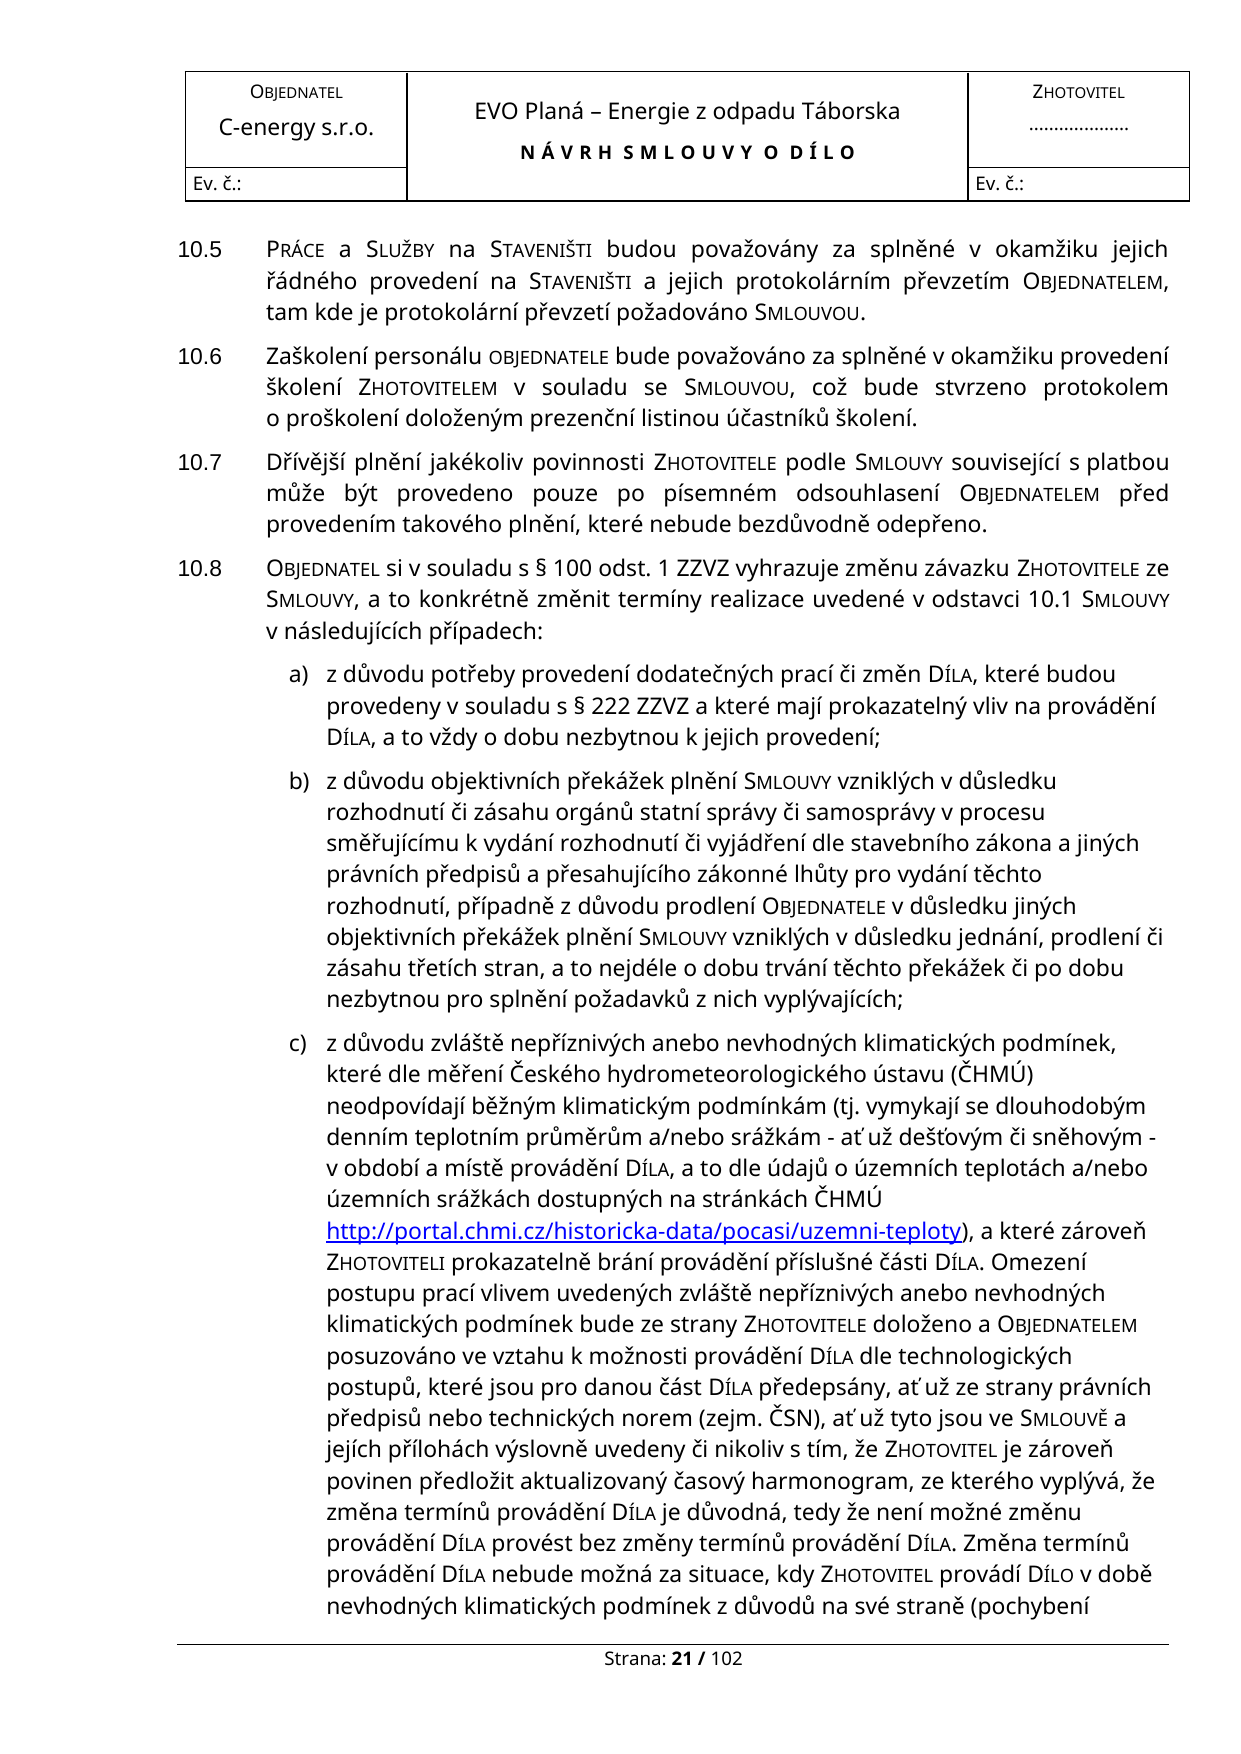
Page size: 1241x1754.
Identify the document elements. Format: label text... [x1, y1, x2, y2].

list z důvodu potřeby provedení dodatečných prací či změn Díla, které budou provedeny v souladu s § 222 ZZVZ a které mají prokazatelný vliv na provádění Díla, a to vždy o dobu nezbytnou k jejich provedení; [288, 658, 1169, 752]
text Objednatel si v souladu s § 100 odst. 1 ZZVZ vyhrazuje změnu závazku Zhotovitele ze Smlouvy, a to konkrétně změnit termíny realizace uvedené v odstavci 10.1 Smlouvy v následujících případech: [177, 552, 1169, 646]
text Dřívější plnění jakékoliv povinnosti Zhotovitele podle Smlouvy související s platbou může být provedeno pouze po písemném odsouhlasení Objednatelem před provedením takového plnění, které nebude bezdůvodně odepřeno. [177, 446, 1169, 539]
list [288, 1027, 1169, 1621]
list z důvodu objektivních překážek plnění Smlouvy vzniklých v důsledku rozhodnutí či zásahu orgánů statní správy či samosprávy v procesu směřujícímu k vydání rozhodnutí či vyjádření dle stavebního zákona a jiných právních předpisů a přesahujícího zákonné lhůty pro vydání těchto rozhodnutí, případně z důvodu prodlení Objednatele v důsledku jiných objektivních překážek plnění Smlouvy vzniklých v důsledku jednání, prodlení či zásahu třetích stran, a to nejdéle o dobu trvání těchto překážek či po dobu nezbytnou pro splnění požadavků z nich vyplývajících; [288, 764, 1169, 1014]
text Zaškolení personálu objednatele bude považováno za splněné v okamžiku provedení školení Zhotovitelem v souladu se Smlouvou, což bude stvrzeno protokolem o proškolení doloženým prezenční listinou účastníků školení. [177, 339, 1169, 433]
text Práce a Služby na Staveništi budou považovány za splněné v okamžiku jejich řádného provedení na Staveništi a jejich protokolárním převzetím Objednatelem, tam kde je protokolární převzetí požadováno Smlouvou. [177, 233, 1169, 327]
